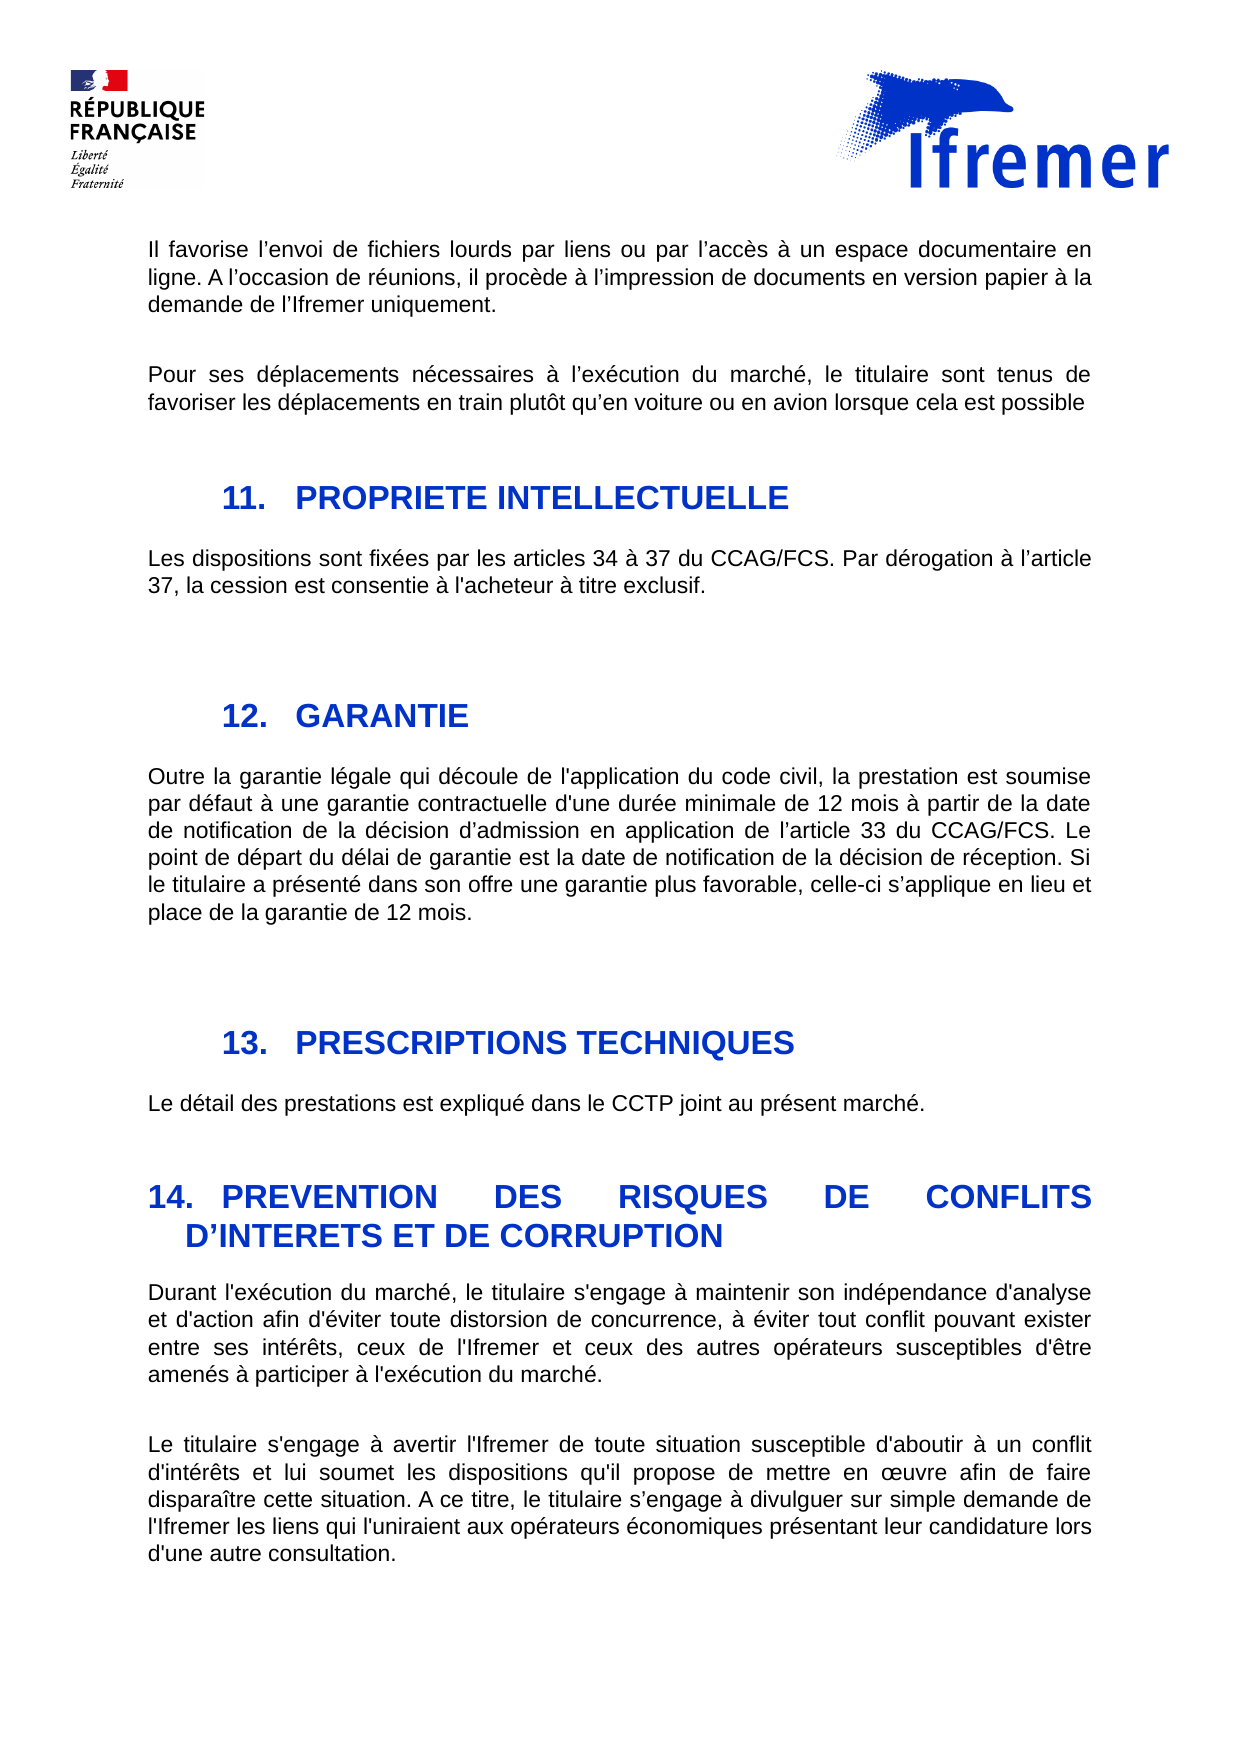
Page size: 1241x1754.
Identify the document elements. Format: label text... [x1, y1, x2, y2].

subtitle GARANTIE [222, 696, 1092, 735]
text Durant l'exécution du marché, le titulaire s'engage à maintenir son indépendance d'analyse et d'action afin d'éviter toute distorsion de concurrence, à éviter tout conflit pouvant exister entre ses intérêts, ceux de l'Ifremer et ceux des autres opérateurs susceptibles d'être amenés à participer à l'exécution du marché. [148, 1279, 1092, 1387]
text Le détail des prestations est expliqué dans le CCTP joint au présent marché. [148, 1090, 1092, 1117]
subtitle PROPRIETE INTELLECTUELLE [222, 478, 1092, 516]
text Pour ses déplacements nécessaires à l’exécution du marché, le titulaire sont tenus de favoriser les déplacements en train plutôt qu’en voiture ou en avion lorsque cela est possible [148, 361, 1092, 415]
picture [836, 70, 1169, 188]
text Il favorise l’envoi de fichiers lourds par liens ou par l’accès à un espace documentaire en ligne. A l’occasion de réunions, il procède à l’impression de documents en version papier à la demande de l’Ifremer uniquement. [148, 236, 1092, 317]
text Les dispositions sont fixées par les articles 34 à 37 du CCAG/FCS. Par dérogation à l’article 37, la cession est consentie à l'acheteur à titre exclusif. [148, 544, 1092, 598]
text Outre la garantie légale qui découle de l'application du code civil, la prestation est soumise par défaut à une garantie contractuelle d'une durée minimale de 12 mois à partir de la date de notification de la décision d’admission en application de l’article 33 du CCAG/FCS. Le point de départ du délai de garantie est la date de notification de la décision de réception. Si le titulaire a présenté dans son offre une garantie plus favorable, celle-ci s’applique en lieu et place de la garantie de 12 mois. [148, 763, 1092, 925]
text Le titulaire s'engage à avertir l'Ifremer de toute situation susceptible d'aboutir à un conflit d'intérêts et lui soumet les dispositions qu'il propose de mettre en œuvre afin de faire disparaître cette situation. A ce titre, le titulaire s’engage à divulguer sur simple demande de l'Ifremer les liens qui l'uniraient aux opérateurs économiques présentant leur candidature lors d'une autre consultation. [148, 1431, 1092, 1567]
picture [70, 70, 205, 188]
subtitle PREVENTION DES RISQUES DE CONFLITS D’INTERETS ET DE CORRUPTION [148, 1177, 1092, 1254]
subtitle PRESCRIPTIONS TECHNIQUES [222, 1023, 1092, 1062]
